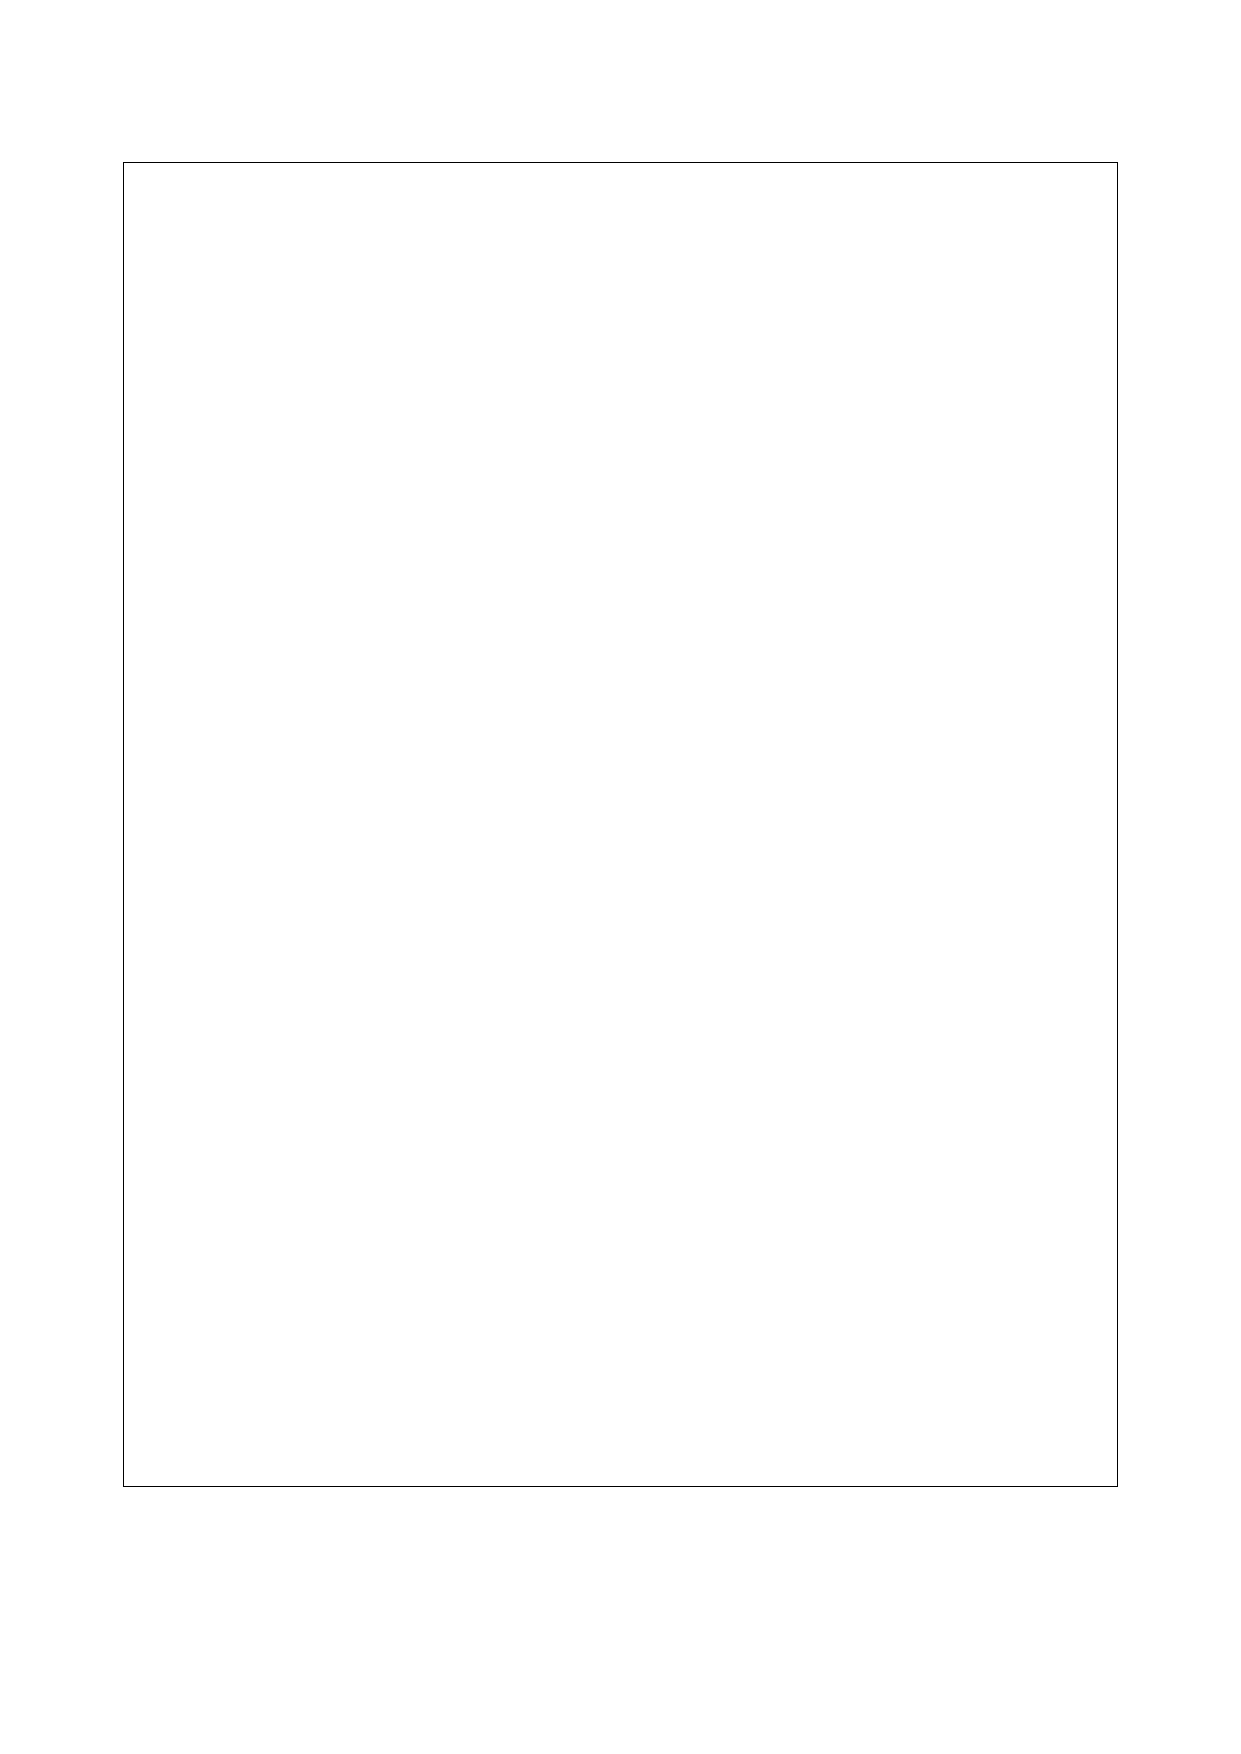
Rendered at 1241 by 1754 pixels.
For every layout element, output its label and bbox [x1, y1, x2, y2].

table_header [124, 163, 1117, 1486]
